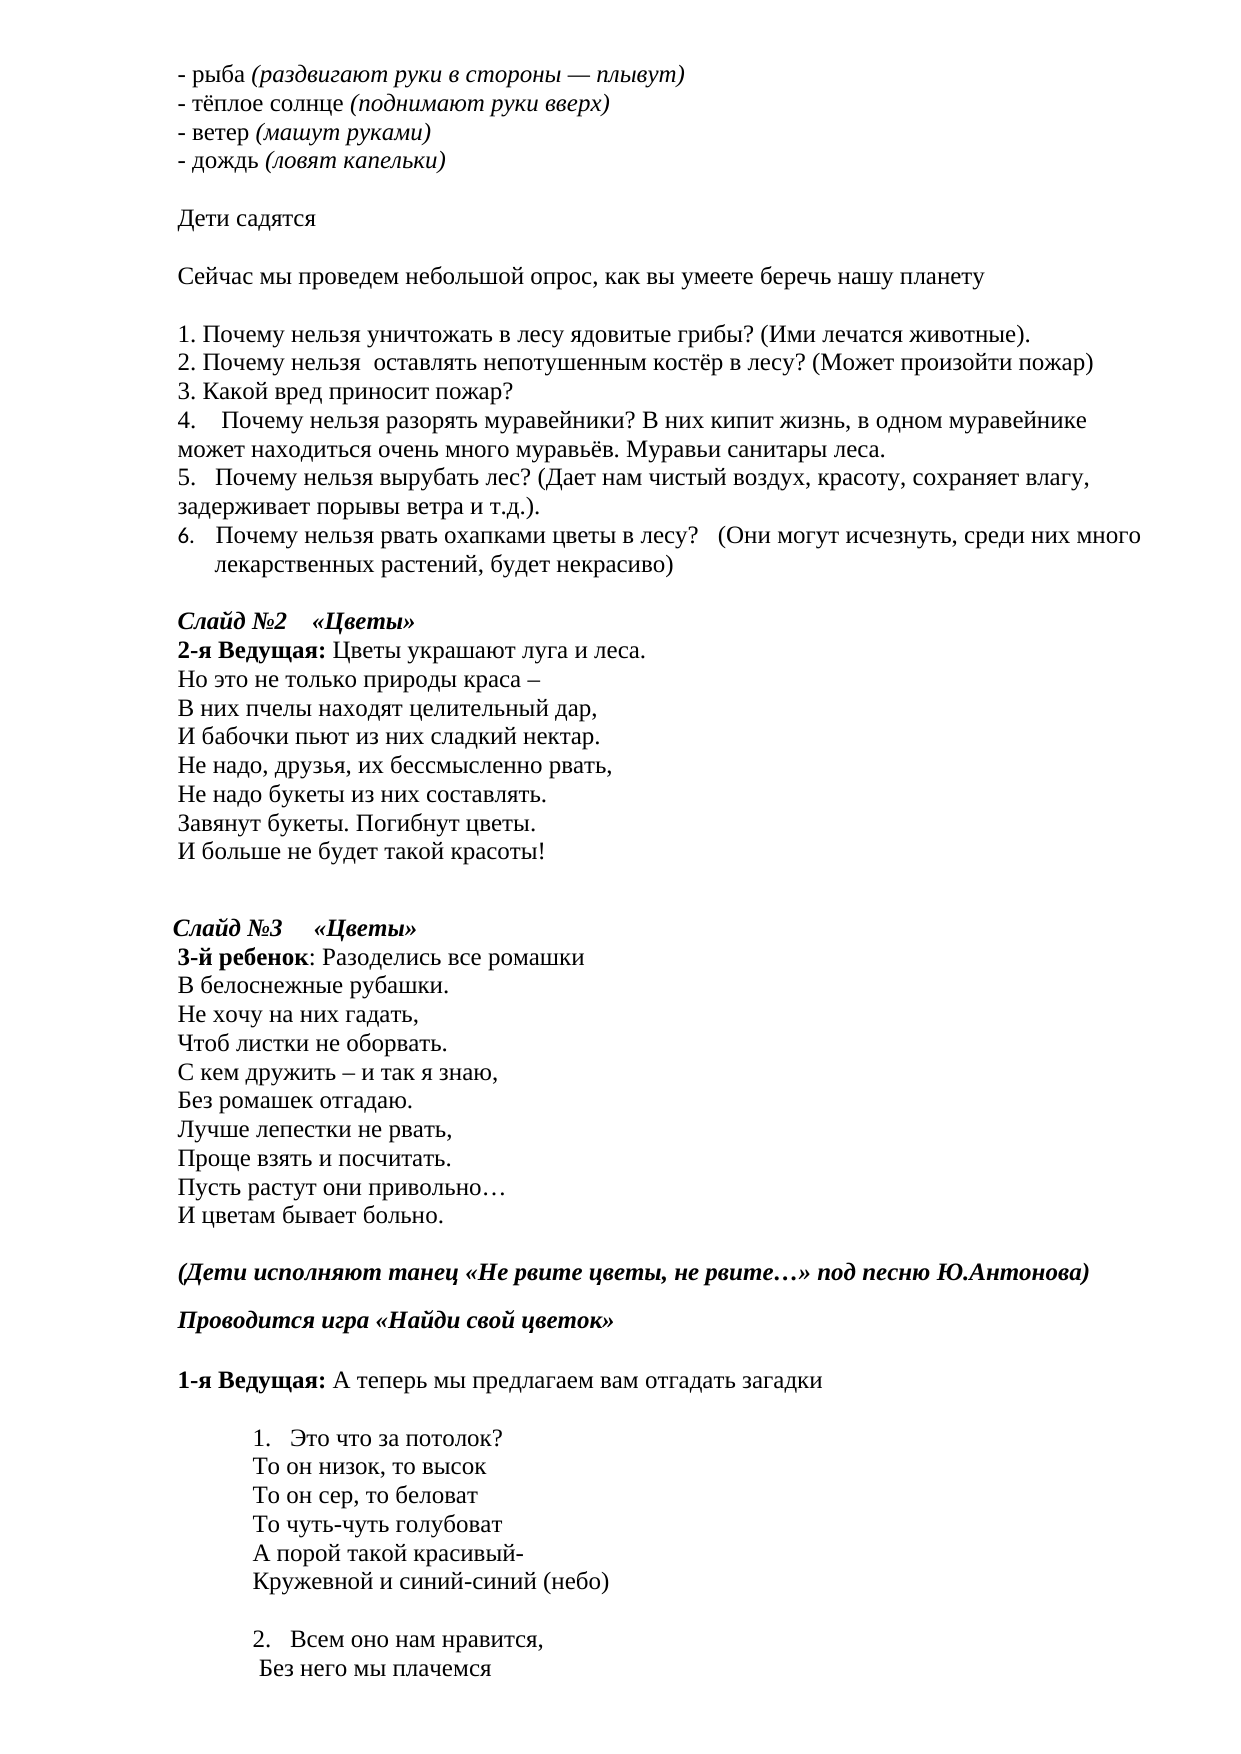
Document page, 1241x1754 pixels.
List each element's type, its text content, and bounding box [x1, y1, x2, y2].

text - рыба (раздвигают руки в стороны — плывут) [177, 59, 1152, 88]
text Не надо, друзья, их бессмысленно рвать, [177, 750, 1152, 779]
text Проводится игра «Найди свой цветок» [177, 1305, 1152, 1334]
text Дети садятся [177, 203, 1152, 232]
list 1-я Ведущая: А теперь мы предлагаем вам отгадать загадки [177, 1365, 1152, 1394]
text Слайд №2 «Цветы» [177, 606, 1152, 635]
text - ветер (машут руками) [177, 117, 1152, 145]
text И больше не будет такой красоты! [177, 836, 1152, 865]
text - дождь (ловят капельки) [177, 145, 1152, 174]
list То он сер, то беловат [252, 1480, 1152, 1509]
text 6. Почему нельзя рвать охапками цветы в лесу? (Они могут исчезнуть, среди них много лекарственных растений, будет некрасиво) [177, 520, 1152, 578]
text Не надо букеты из них составлять. [177, 779, 1152, 808]
list Без него мы плачемся [252, 1653, 1152, 1681]
list Это что за потолок? [252, 1423, 1152, 1451]
list Кружевной и синий-синий (небо) [252, 1566, 1152, 1595]
list Сейчас мы проведем небольшой опрос, как вы умеете беречь нашу планету [177, 261, 1152, 289]
text 5. Почему нельзя вырубать лес? (Дает нам чистый воздух, красоту, сохраняет влагу, задерживает порывы ветра и т.д.). [177, 462, 1152, 520]
text 1. Почему нельзя уничтожать в лесу ядовитые грибы? (Ими лечатся животные). 2. Почему нельзя оставлять непотушенным костёр в лесу? (Может произойти пожар) 3. Какой вред приносит пожар? 4. Почему нельзя разорять муравейники? В них кипит жизнь, в одном муравейнике может находиться очень много муравьёв. Муравьи санитары леса. [177, 319, 1152, 462]
text Слайд №3 «Цветы» [148, 913, 1152, 942]
text В них пчелы находят целительный дар, [177, 693, 1152, 721]
list А порой такой красивый- [252, 1538, 1152, 1566]
text (Дети исполняют танец «Не рвите цветы, не рвите…» под песню Ю.Антонова) [177, 1257, 1152, 1286]
text Завянут букеты. Погибнут цветы. [177, 808, 1152, 836]
list То чуть-чуть голубоват [252, 1509, 1152, 1538]
text И бабочки пьют из них сладкий нектар. [177, 721, 1152, 750]
list То он низок, то высок [252, 1451, 1152, 1480]
text 3-й ребенок: Разоделись все ромашки В белоснежные рубашки. Не хочу на них гадать, Чтоб листки не оборвать. С кем дружить – и так я знаю, Без ромашек отгадаю. Лучше лепестки не рвать, Проще взять и посчитать. Пусть растут они привольно… И цветам бывает больно. [177, 942, 1152, 1257]
list Всем оно нам нравится, [252, 1624, 1152, 1653]
text Но это не только природы краса – [177, 664, 1152, 693]
text 2-я Ведущая: Цветы украшают луга и леса. [177, 635, 1152, 664]
text - тёплое солнце (поднимают руки вверх) [177, 88, 1152, 117]
